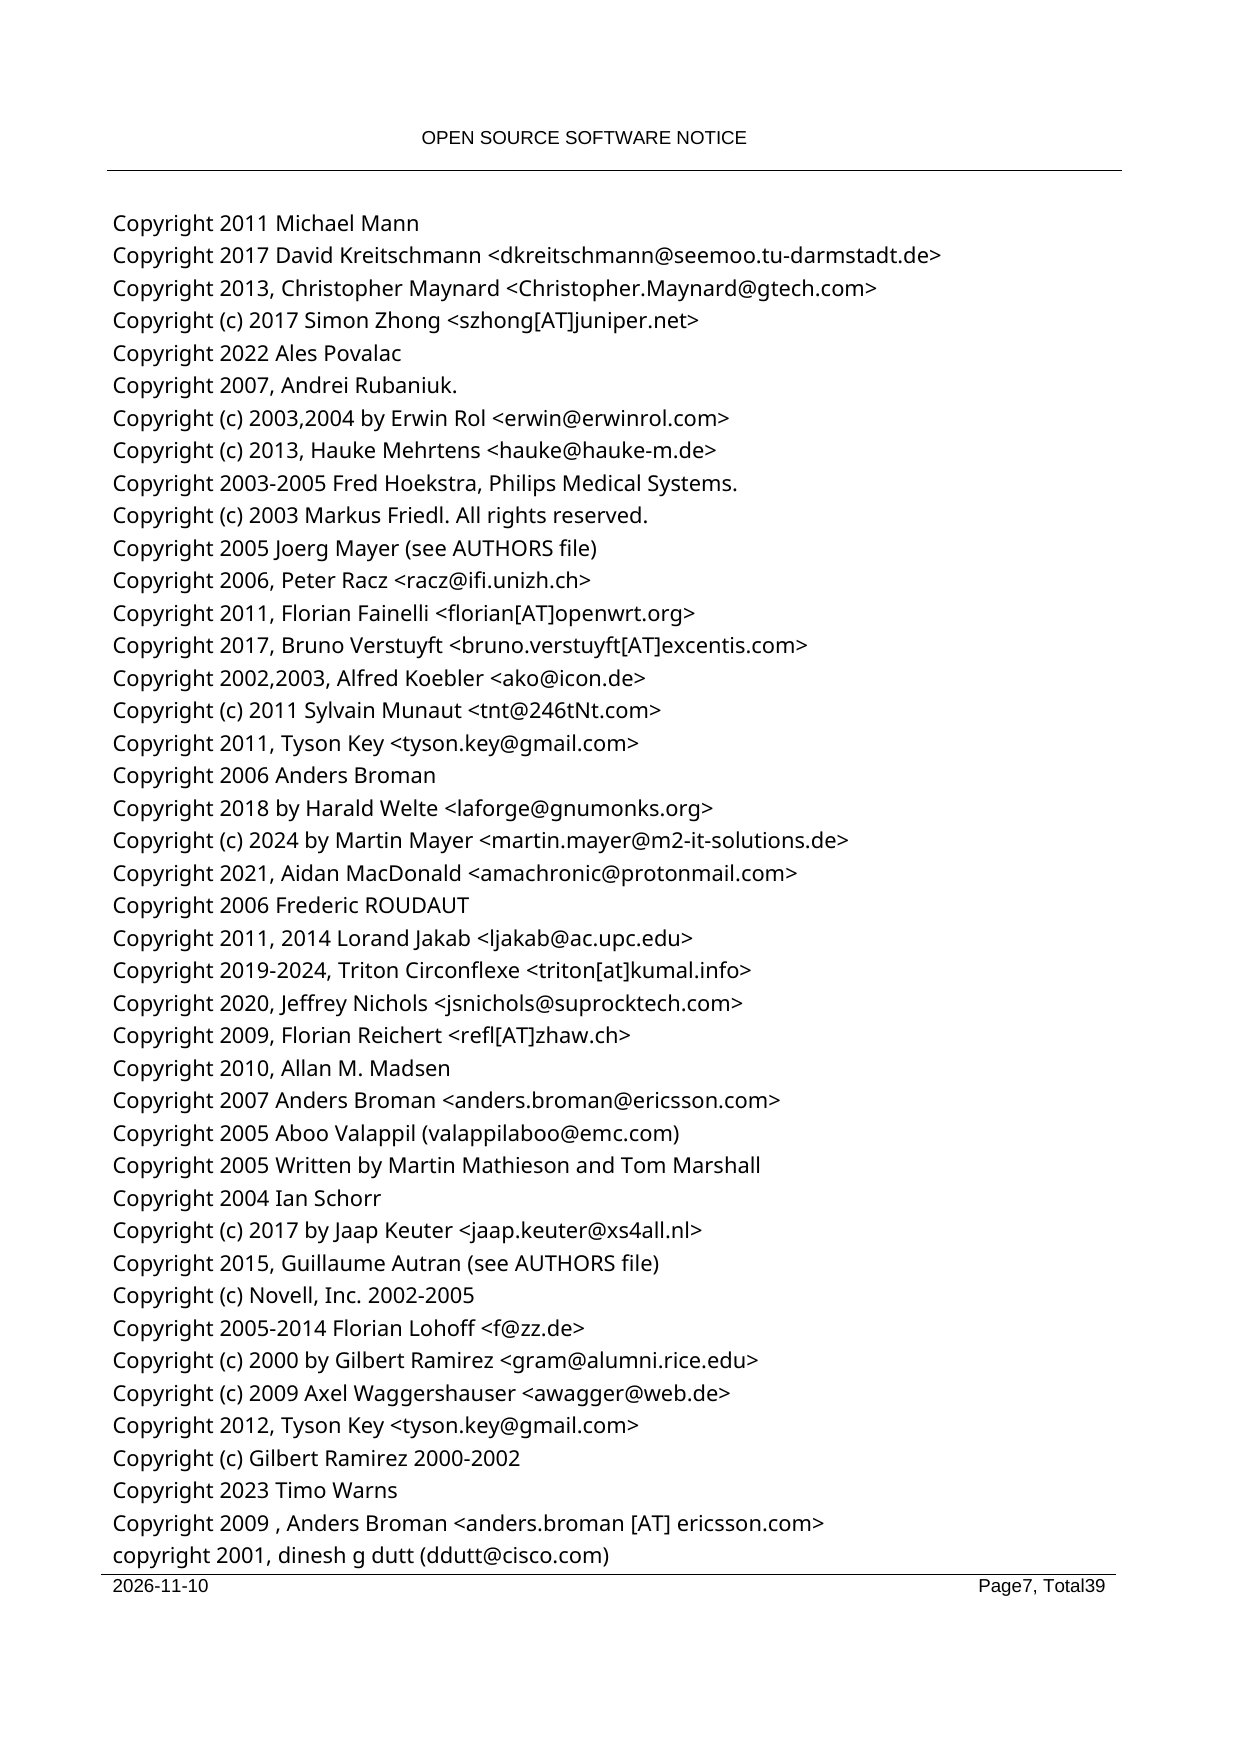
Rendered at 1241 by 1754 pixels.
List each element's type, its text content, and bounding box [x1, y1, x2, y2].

text Copyright 2003-2005 Fred Hoekstra, Philips Medical Systems. [112, 466, 1128, 499]
text Copyright 2019-2024, Triton Circonflexe <triton[at]kumal.info> [112, 954, 1128, 986]
text Copyright 2005 Aboo Valappil (valappilaboo@emc.com) [112, 1116, 1128, 1149]
text copyright 2001, dinesh g dutt (ddutt@cisco.com) [112, 1539, 1128, 1571]
text Copyright 2005 Written by Martin Mathieson and Tom Marshall [112, 1149, 1128, 1181]
text Copyright 2023 Timo Warns [112, 1474, 1128, 1506]
text Copyright 2011, Florian Fainelli <florian[AT]openwrt.org> [112, 596, 1128, 629]
text Copyright 2009, Florian Reichert <refl[AT]zhaw.ch> [112, 1019, 1128, 1051]
text Copyright 2011, Tyson Key <tyson.key@gmail.com> [112, 726, 1128, 759]
text Copyright (c) 2024 by Martin Mayer <martin.mayer@m2-it-solutions.de> [112, 824, 1128, 856]
text Copyright 2006 Anders Broman [112, 759, 1128, 791]
text Copyright 2010, Allan M. Madsen [112, 1051, 1128, 1084]
text Copyright 2015, Guillaume Autran (see AUTHORS file) [112, 1246, 1128, 1279]
text Copyright 2020, Jeffrey Nichols <jsnichols@suprocktech.com> [112, 986, 1128, 1019]
text Copyright (c) 2009 Axel Waggershauser <awagger@web.de> [112, 1376, 1128, 1409]
text Copyright (c) 2011 Sylvain Munaut <tnt@246tNt.com> [112, 694, 1128, 726]
text Copyright 2002,2003, Alfred Koebler <ako@icon.de> [112, 661, 1128, 694]
text Copyright (c) 2017 Simon Zhong <szhong[AT]juniper.net> [112, 304, 1128, 336]
text Copyright 2004 Ian Schorr [112, 1181, 1128, 1214]
text Copyright 2005 Joerg Mayer (see AUTHORS file) [112, 531, 1128, 564]
text Copyright 2009 , Anders Broman <anders.broman [AT] ericsson.com> [112, 1506, 1128, 1539]
text Copyright (c) 2000 by Gilbert Ramirez <gram@alumni.rice.edu> [112, 1344, 1128, 1376]
text Copyright (c) 2017 by Jaap Keuter <jaap.keuter@xs4all.nl> [112, 1214, 1128, 1246]
text Copyright 2022 Ales Povalac [112, 336, 1128, 369]
text Copyright 2011, 2014 Lorand Jakab <ljakab@ac.upc.edu> [112, 921, 1128, 954]
text Copyright 2021, Aidan MacDonald <amachronic@protonmail.com> [112, 856, 1128, 889]
text Copyright 2006, Peter Racz <racz@ifi.unizh.ch> [112, 564, 1128, 596]
text Copyright (c) Novell, Inc. 2002-2005 [112, 1279, 1128, 1311]
text Copyright (c) 2003,2004 by Erwin Rol <erwin@erwinrol.com> [112, 401, 1128, 434]
text Copyright 2011 Michael Mann [112, 206, 1128, 239]
text Copyright 2007 Anders Broman <anders.broman@ericsson.com> [112, 1084, 1128, 1116]
text Copyright 2007, Andrei Rubaniuk. [112, 369, 1128, 401]
text Copyright 2018 by Harald Welte <laforge@gnumonks.org> [112, 791, 1128, 824]
text Copyright 2017, Bruno Verstuyft <bruno.verstuyft[AT]excentis.com> [112, 629, 1128, 661]
text Copyright 2006 Frederic ROUDAUT [112, 889, 1128, 921]
text Copyright (c) 2013, Hauke Mehrtens <hauke@hauke-m.de> [112, 434, 1128, 466]
text Copyright (c) Gilbert Ramirez 2000-2002 [112, 1441, 1128, 1474]
text Copyright (c) 2003 Markus Friedl. All rights reserved. [112, 499, 1128, 531]
text Copyright 2013, Christopher Maynard <Christopher.Maynard@gtech.com> [112, 271, 1128, 304]
text Copyright 2012, Tyson Key <tyson.key@gmail.com> [112, 1409, 1128, 1441]
text Copyright 2017 David Kreitschmann <dkreitschmann@seemoo.tu-darmstadt.de> [112, 239, 1128, 271]
text Copyright 2005-2014 Florian Lohoff <f@zz.de> [112, 1311, 1128, 1344]
